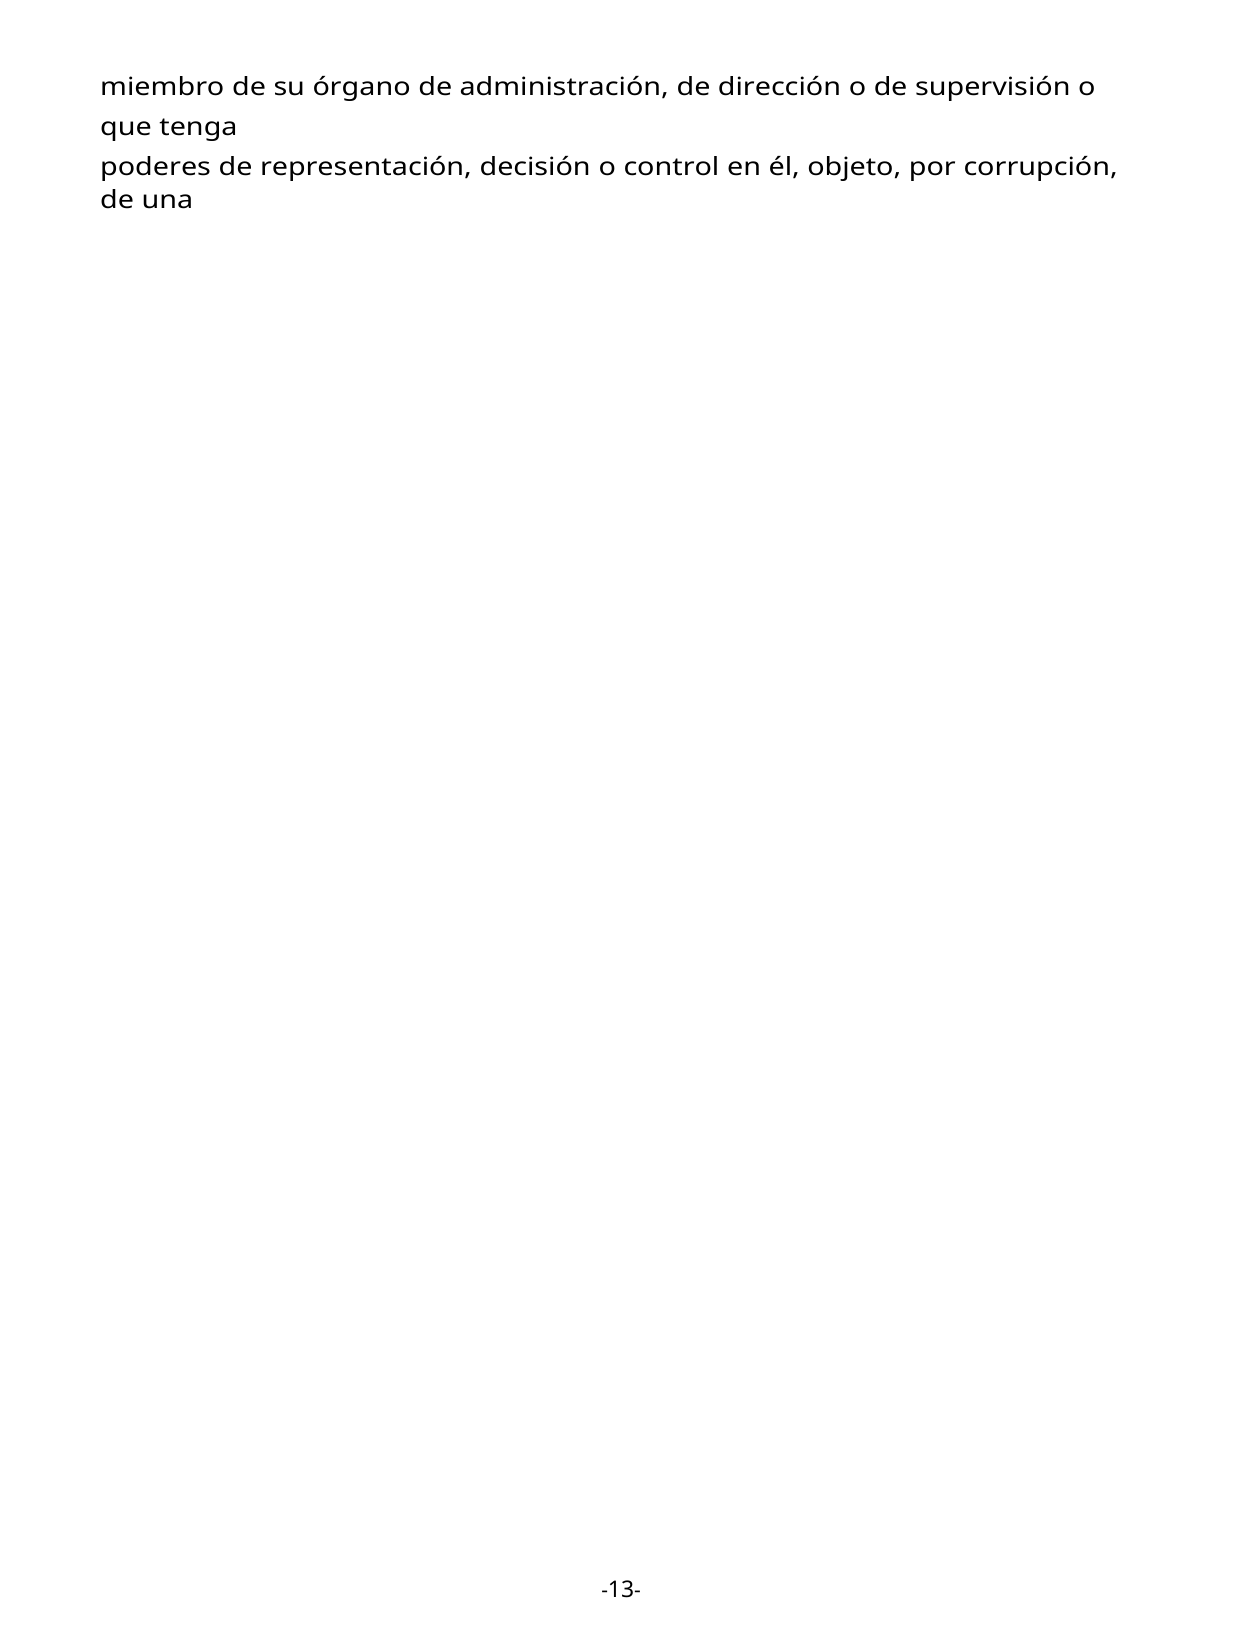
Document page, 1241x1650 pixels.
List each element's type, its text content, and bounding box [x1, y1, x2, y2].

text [100, 69, 1097, 143]
text poderes de representación, decisión o control en él, objeto, por corrupción, de una [100, 149, 1155, 215]
